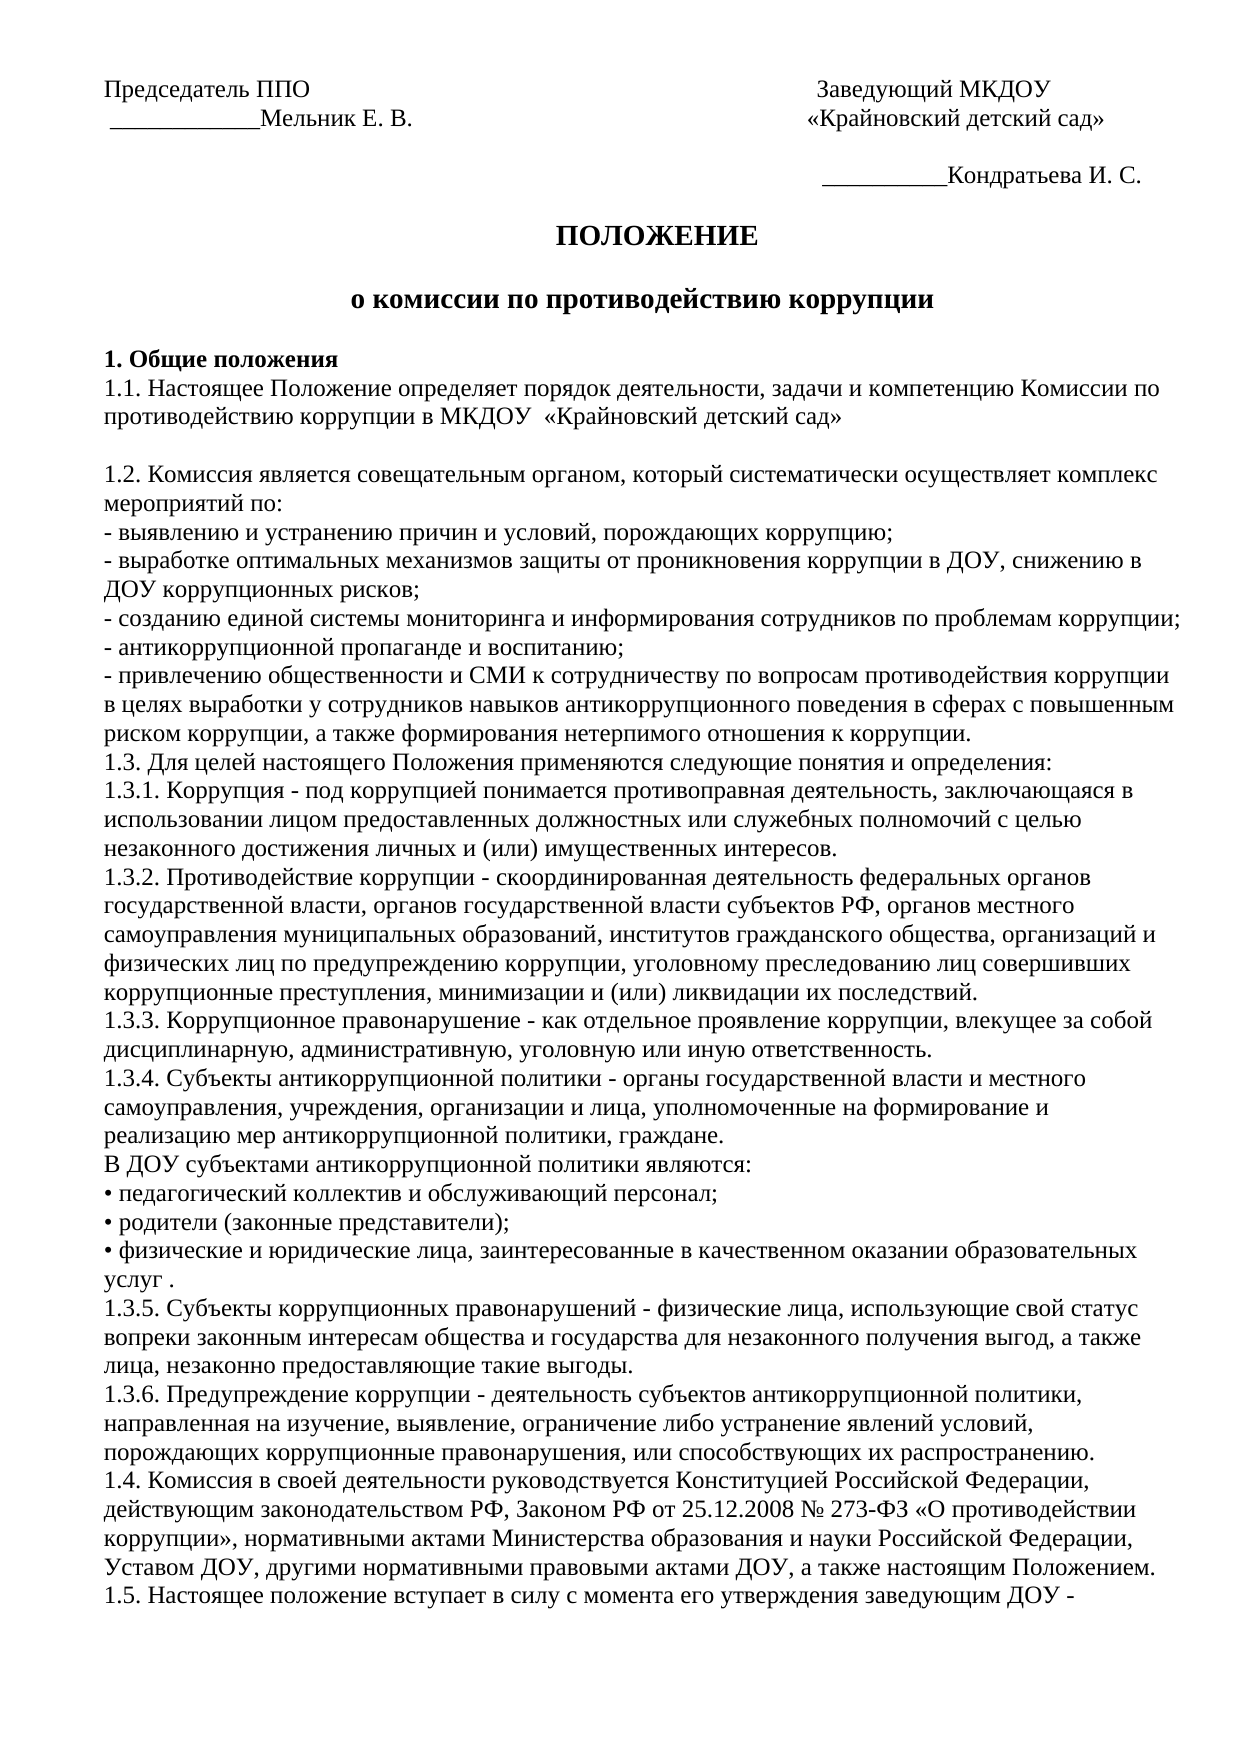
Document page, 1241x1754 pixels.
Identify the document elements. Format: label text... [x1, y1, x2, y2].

text ____________Мельник Е. В. «Крайновский детский сад» [103, 103, 1181, 131]
text Председатель ППО Заведующий МКДОУ [103, 74, 1181, 103]
text о комиссии по противодействию коррупции [103, 281, 1181, 315]
text __________Кондратьева И. С. [103, 161, 1181, 189]
text ПОЛОЖЕНИЕ [103, 218, 1181, 252]
text 1. Общие положения 1.1. Настоящее Положение определяет порядок деятельности, задачи и компетенцию Комиссии по противодействию коррупции в МКДОУ «Крайновский детский сад» [103, 344, 1181, 430]
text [103, 459, 1181, 1609]
